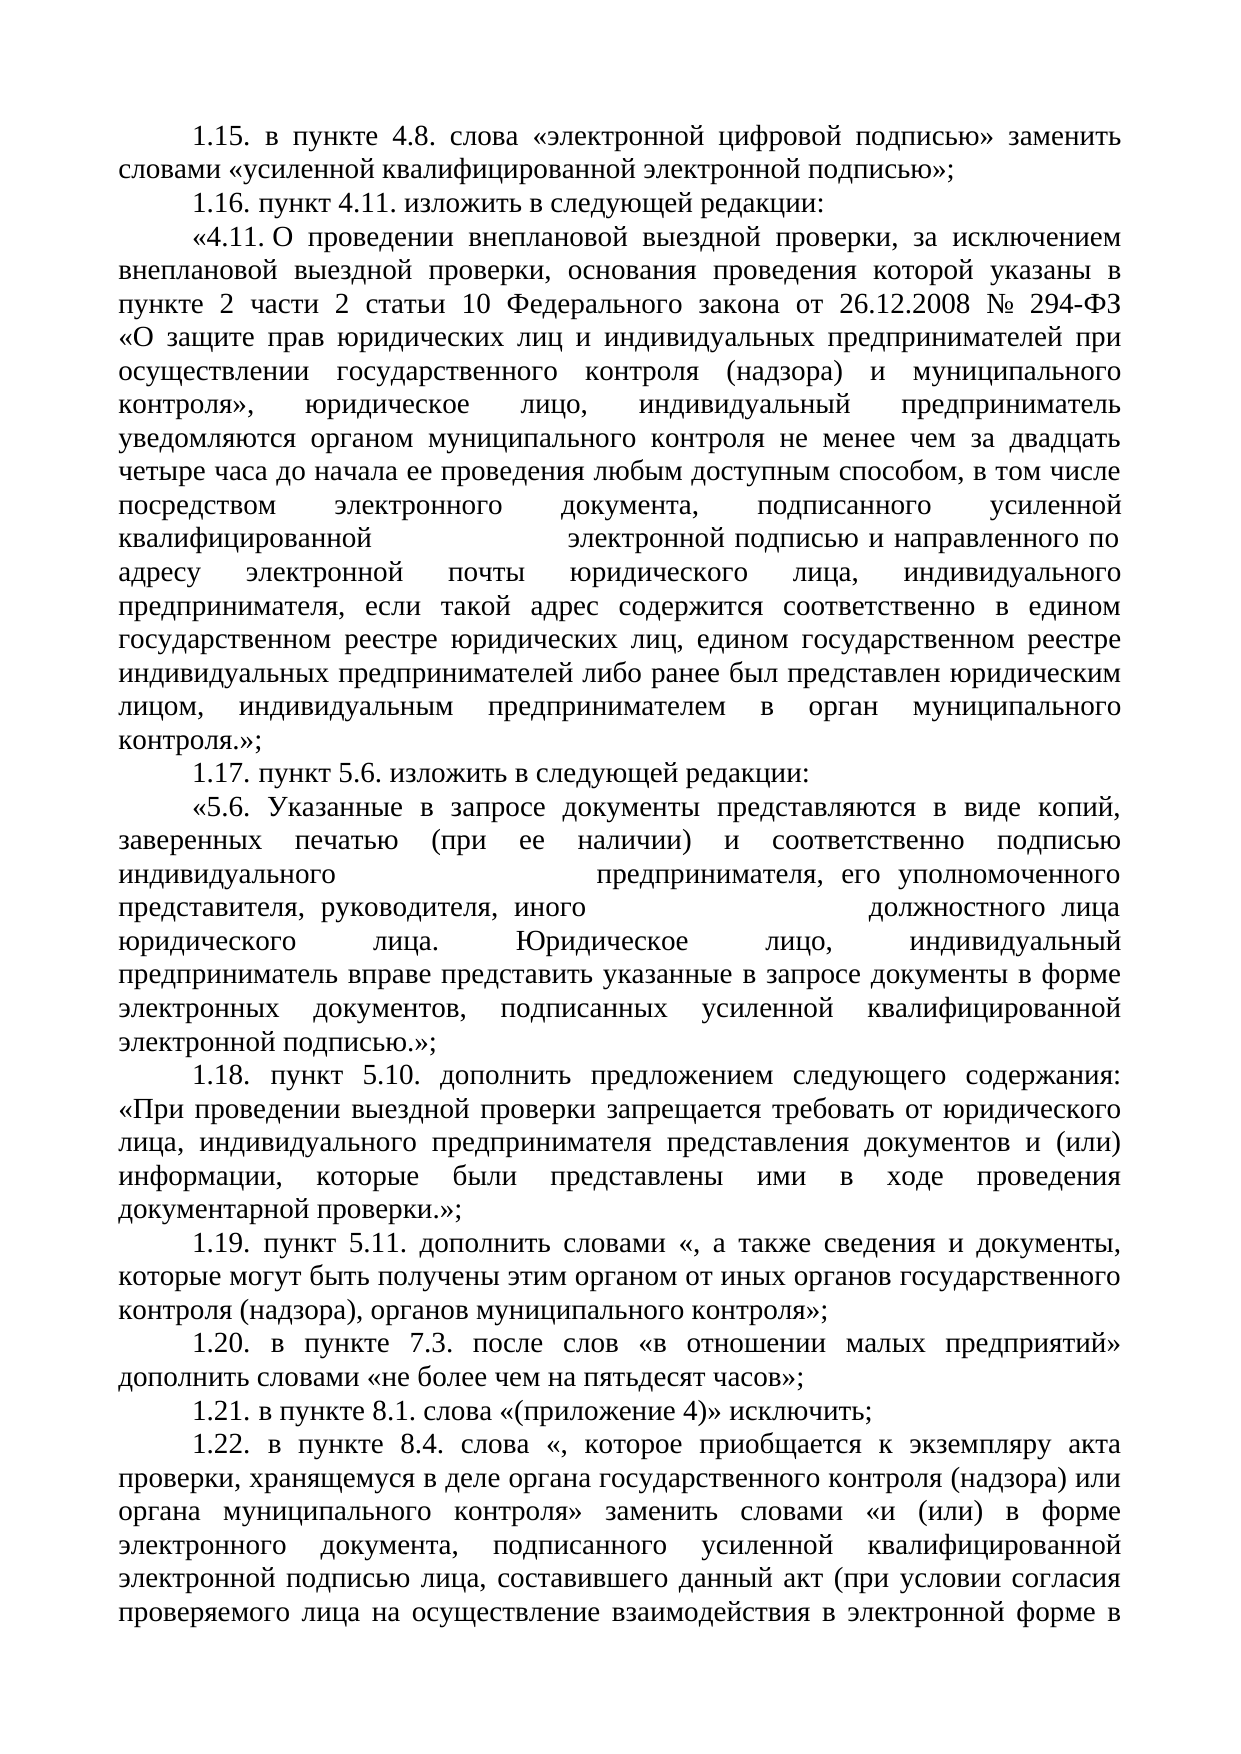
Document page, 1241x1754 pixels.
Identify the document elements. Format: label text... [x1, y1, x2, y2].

subtitle пункт 4.11. изложить в следующей редакции: [118, 185, 1122, 219]
subtitle в пункте 4.8. слова «электронной цифровой подписью» заменить словами «усиленной квалифицированной электронной подписью»; [118, 118, 1122, 185]
subtitle пункт 5.11. дополнить словами «, а также сведения и документы, которые могут быть получены этим органом от иных органов государственного контроля (надзора), органов муниципального контроля»; [118, 1225, 1122, 1326]
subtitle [118, 1426, 1122, 1627]
subtitle пункт 5.10. дополнить предложением следующего содержания: «При проведении выездной проверки запрещается требовать от юридического лица, индивидуального предпринимателя представления документов и (или) информации, которые были представлены ими в ходе проведения документарной проверки.»; [118, 1057, 1122, 1225]
subtitle пункт 5.6. изложить в следующей редакции: [118, 755, 1122, 789]
subtitle «5.6. Указанные в запросе документы представляются в виде копий, заверенных печатью (при ее наличии) и соответственно подписью индивидуального предпринимателя, его уполномоченного представителя, руководителя, иного должностного лица юридического лица. Юридическое лицо, индивидуальный предприниматель вправе представить указанные в запросе документы в форме электронных документов, подписанных усиленной квалифицированной электронной подписью.»; [118, 789, 1122, 1057]
subtitle в пункте 7.3. после слов «в отношении малых предприятий» дополнить словами «не более чем на пятьдесят часов»; [118, 1326, 1122, 1393]
subtitle в пункте 8.1. слова «(приложение 4)» исключить; [118, 1393, 1122, 1426]
subtitle «4.11. О проведении внеплановой выездной проверки, за исключением внеплановой выездной проверки, основания проведения которой указаны в пункте 2 части 2 статьи 10 Федерального закона от 26.12.2008 № 294-ФЗ «О защите прав юридических лиц и индивидуальных предпринимателей при осуществлении государственного контроля (надзора) и муниципального контроля», юридическое лицо, индивидуальный предприниматель уведомляются органом муниципального контроля не менее чем за двадцать четыре часа до начала ее проведения любым доступным способом, в том числе посредством электронного документа, подписанного усиленной квалифицированной электронной подписью и направленного по адресу электронной почты юридического лица, индивидуального предпринимателя, если такой адрес содержится соответственно в едином государственном реестре юридических лиц, едином государственном реестре индивидуальных предпринимателей либо ранее был представлен юридическим лицом, индивидуальным предпринимателем в орган муниципального контроля.»; [118, 219, 1122, 755]
